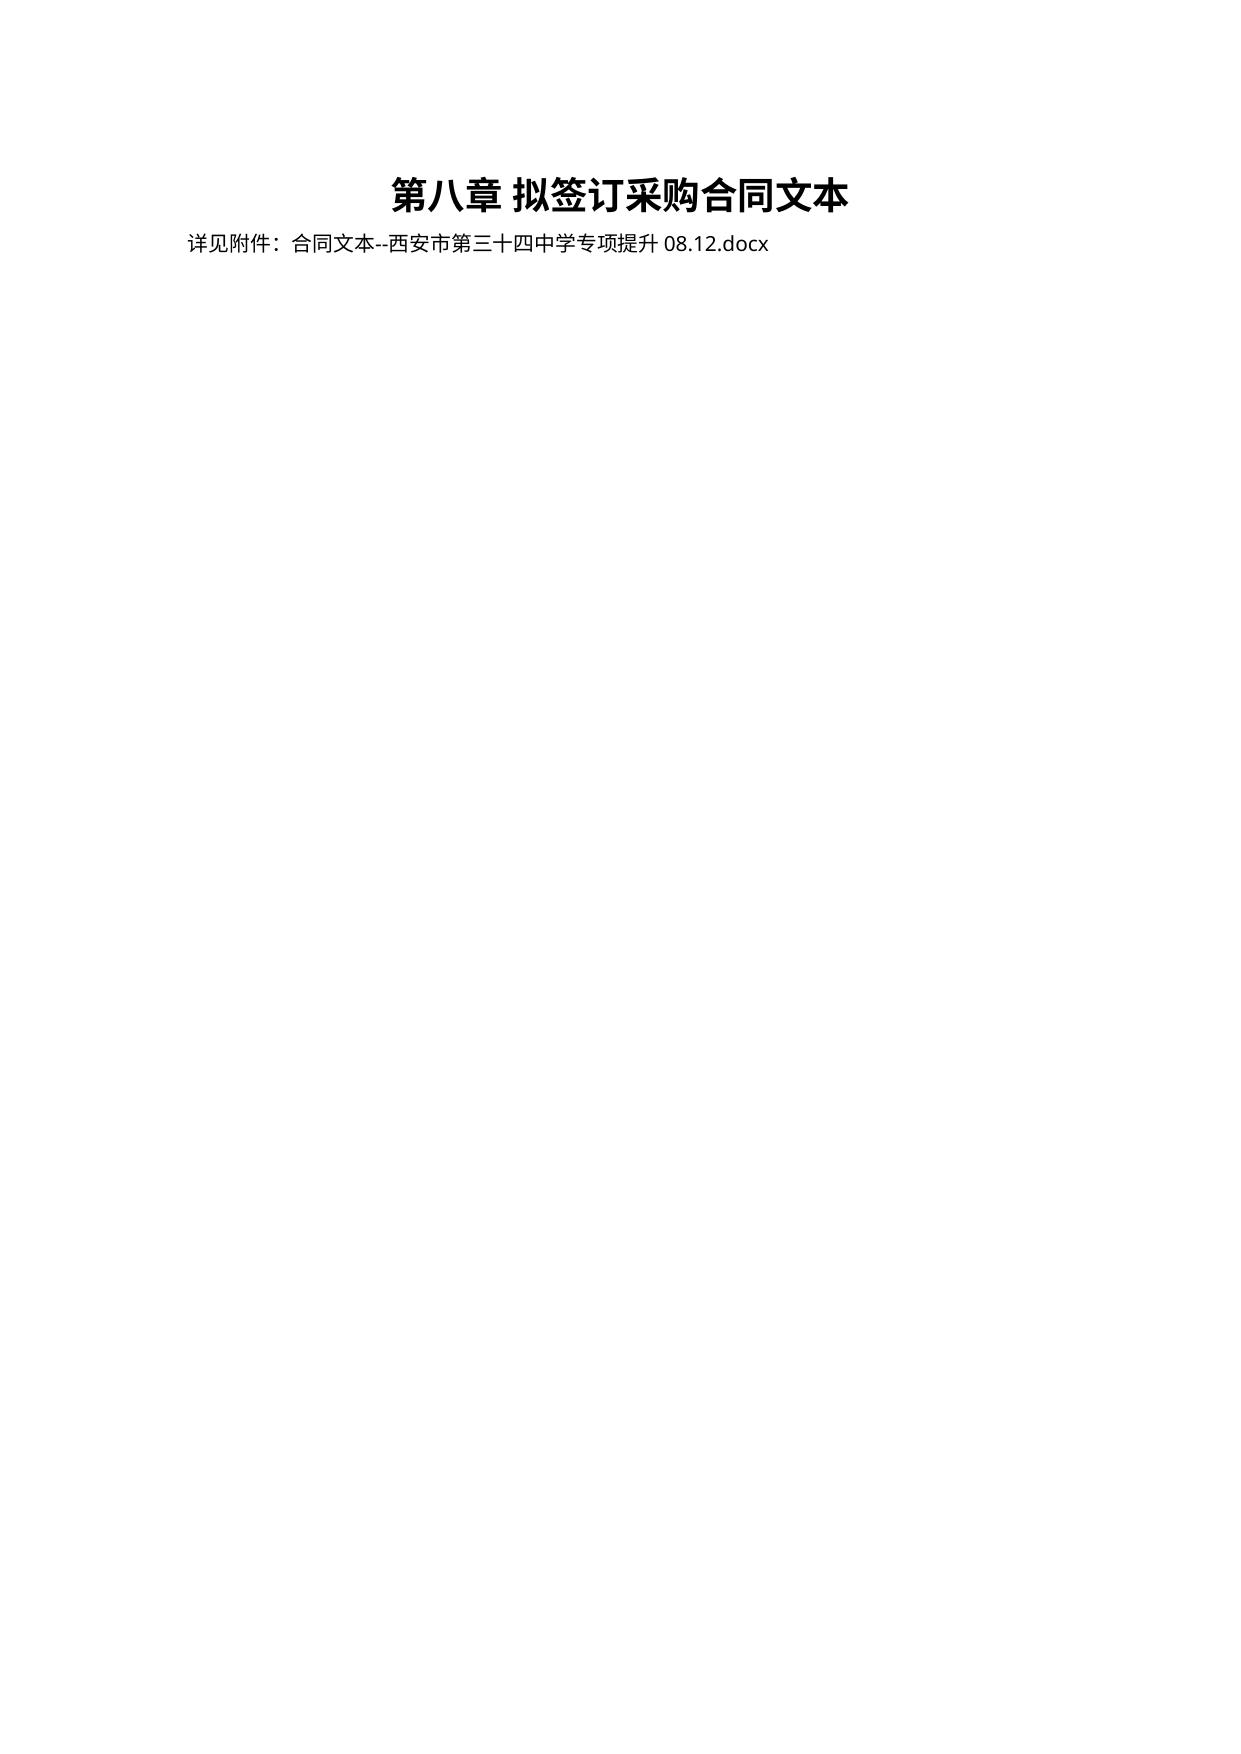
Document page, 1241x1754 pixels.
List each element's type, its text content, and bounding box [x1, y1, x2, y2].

text 详见附件：合同文本--西安市第三十四中学专项提升08.12.docx [187, 227, 1053, 259]
text 第八章 拟签订采购合同文本 [187, 162, 1053, 227]
